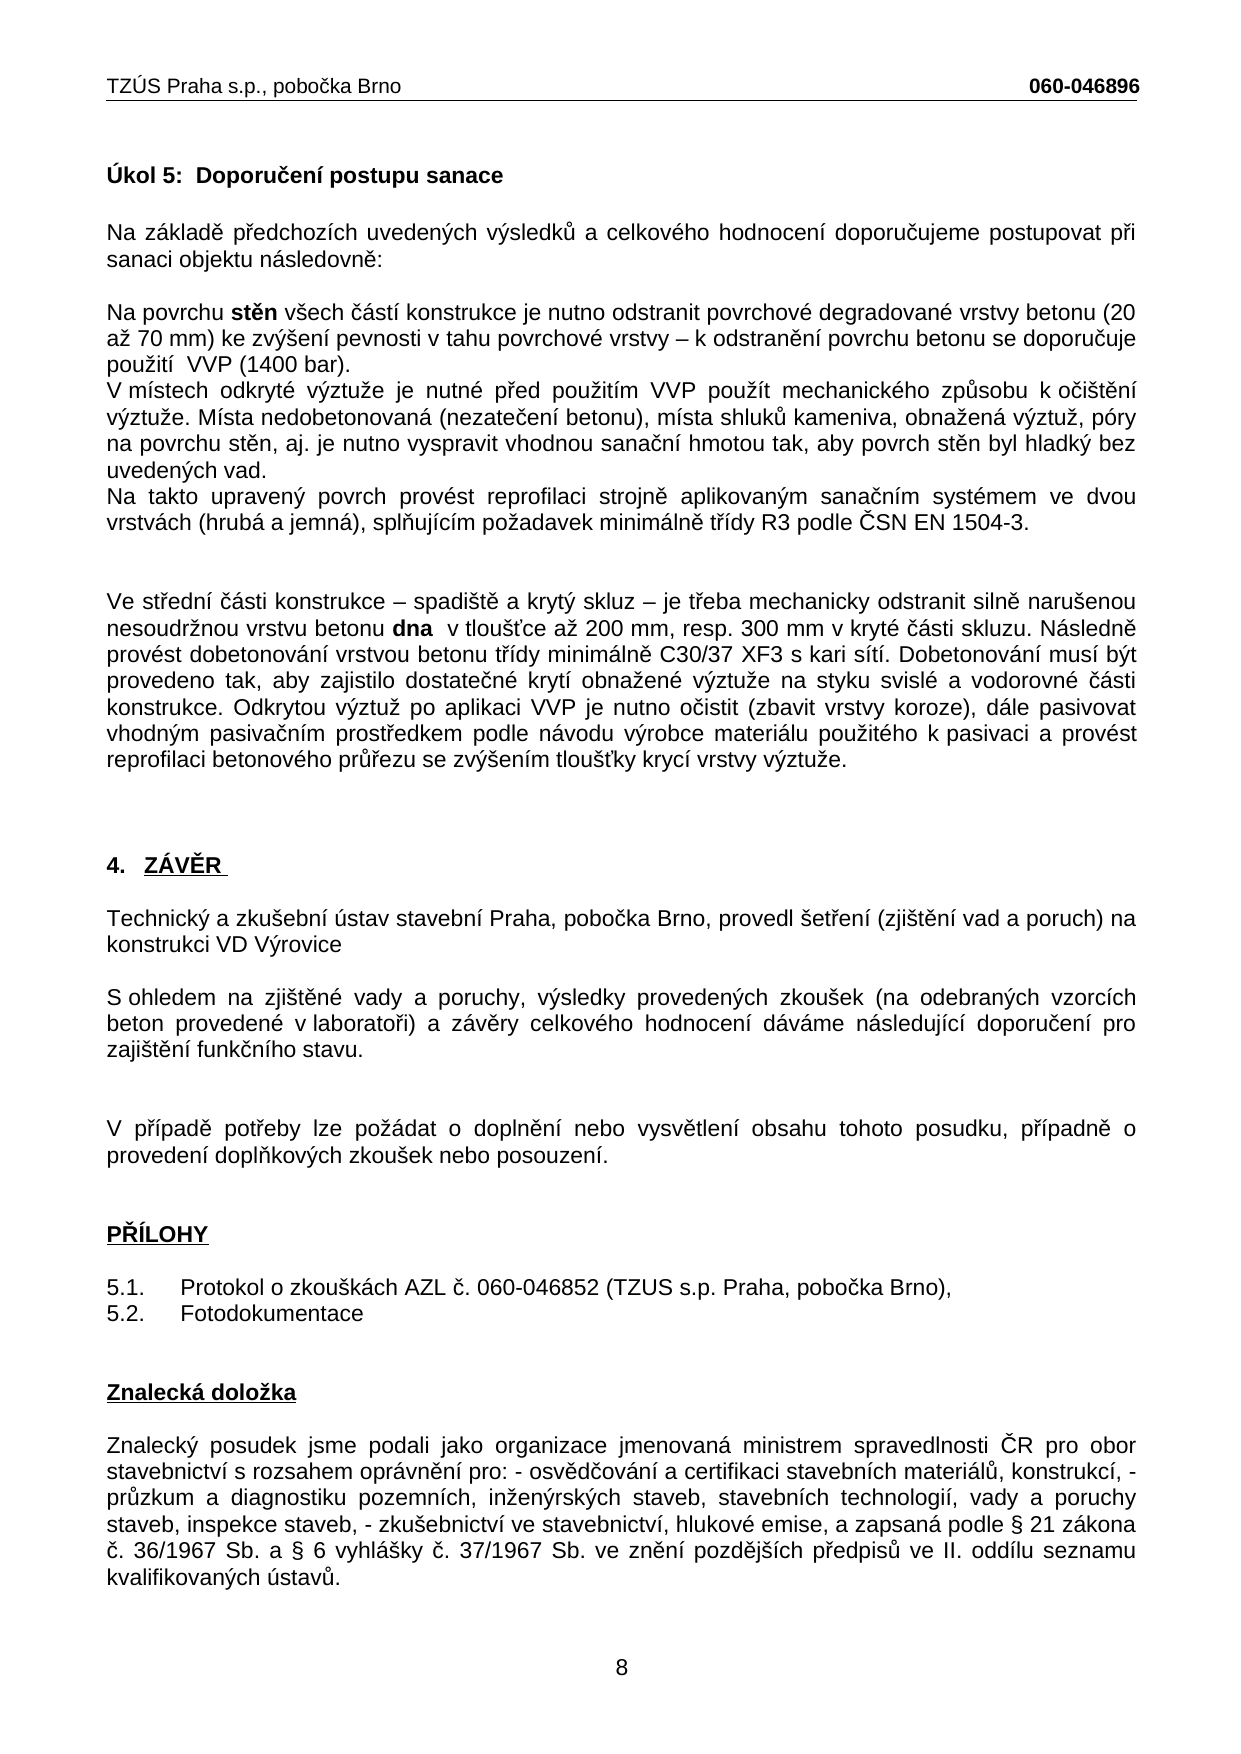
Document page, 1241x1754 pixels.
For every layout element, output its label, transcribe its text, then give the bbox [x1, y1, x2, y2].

text Ve střední části konstrukce – spadiště a krytý skluz – je třeba mechanicky odstranit silně narušenou nesoudržnou vrstvu betonu dna v tloušťce až 200 mm, resp. 300 mm v kryté části skluzu. Následně provést dobetonování vrstvou betonu třídy minimálně C30/37 XF3 s kari sítí. Dobetonování musí být provedeno tak, aby zajistilo dostatečné krytí obnažené výztuže na styku svislé a vodorovné části konstrukce. Odkrytou výztuž po aplikaci VVP je nutno očistit (zbavit vrstvy koroze) dále pasivovat vhodným pasivačním prostředkem podle návodu výrobce materiálu použitého k pasivaci a provést reprofilaci betonového průřezu se zvýšením tloušťky krycí vrstvy výztuže. [106, 588, 1137, 773]
text V případě potřeby lze požádat o doplnění nebo vysvětlení obsahu tohoto posudku, případně o provedení doplňkových zkoušek nebo posouzení. [106, 1115, 1137, 1168]
text 5.1. Protokol o zkouškách AZL č. 060-046852 (TZUS s.p. Praha, pobočka Brno), [106, 1273, 1137, 1300]
text Na povrchu stěn všech částí konstrukce je nutno odstranit povrchové degradované vrstvy betonu (20 až 70 mm) ke zvýšení pevnosti v tahu povrchové vrstvy – k odstranění povrchu betonu se doporučuje použití VVP (1400 bar). [106, 298, 1137, 377]
text Na základě předchozích uvedených výsledků a celkového hodnocení doporučujeme postupovat při sanaci objektu následovně: [106, 219, 1137, 272]
text V místech odkryté výztuže je nutné před použitím VVP použít mechanického způsobu k očištění výztuže. Místa nedobetonovaná (nezatečení betonu) místa shluků kameniva obnažená výztuž póry na povrchu stěn aj. je nutno vyspravit vhodnou sanační hmotou tak, aby povrch stěn byl hladký bez uvedených vad. [106, 377, 1137, 483]
text 5.2. Fotodokumentace [106, 1300, 1137, 1326]
text S ohledem na zjištěné vady a poruchy, výsledky provedených zkoušek (na odebraných vzorcích beton provedené v laboratoři) a závěry celkového hodnocení dáváme následující doporučení pro zajištění funkčního stavu. [106, 984, 1137, 1063]
list ZÁVĚR [106, 852, 1137, 878]
text Znalecký posudek jsme podali jako organizace jmenovaná ministrem spravedlnosti ČR pro obor stavebnictví s rozsahem oprávnění pro: - osvědčování a certifikaci stavebních materiálů konstrukcí - průzkum a diagnostiku pozemních inženýrských staveb stavebních technologií vady a poruchy staveb inspekce staveb - zkušebnictví ve stavebnictví hlukové emise a zapsaná podle § 21 zákona č. 36/1967 Sb. a § 6 vyhlášky č. 37/1967 Sb. ve znění pozdějších předpisů ve II. oddílu seznamu kvalifikovaných ústavů. [106, 1432, 1137, 1590]
text Znalecká doložka [106, 1379, 1137, 1405]
text Na takto upravený povrch provést reprofilaci strojně aplikovaným sanačním systémem ve dvou vrstvách (hrubá a jemná), splňujícím požadavek minimálně třídy R3 podle ČSN EN 1504-3. [106, 483, 1137, 536]
text Technický a zkušební ústav stavební Praha, pobočka Brno, provedl šetření (zjištění vad a poruch) na konstrukci VD Výrovice [106, 904, 1137, 957]
text Úkol 5: Doporučení postupu sanace [106, 162, 1137, 189]
text PŘÍLOHY [106, 1221, 1137, 1247]
